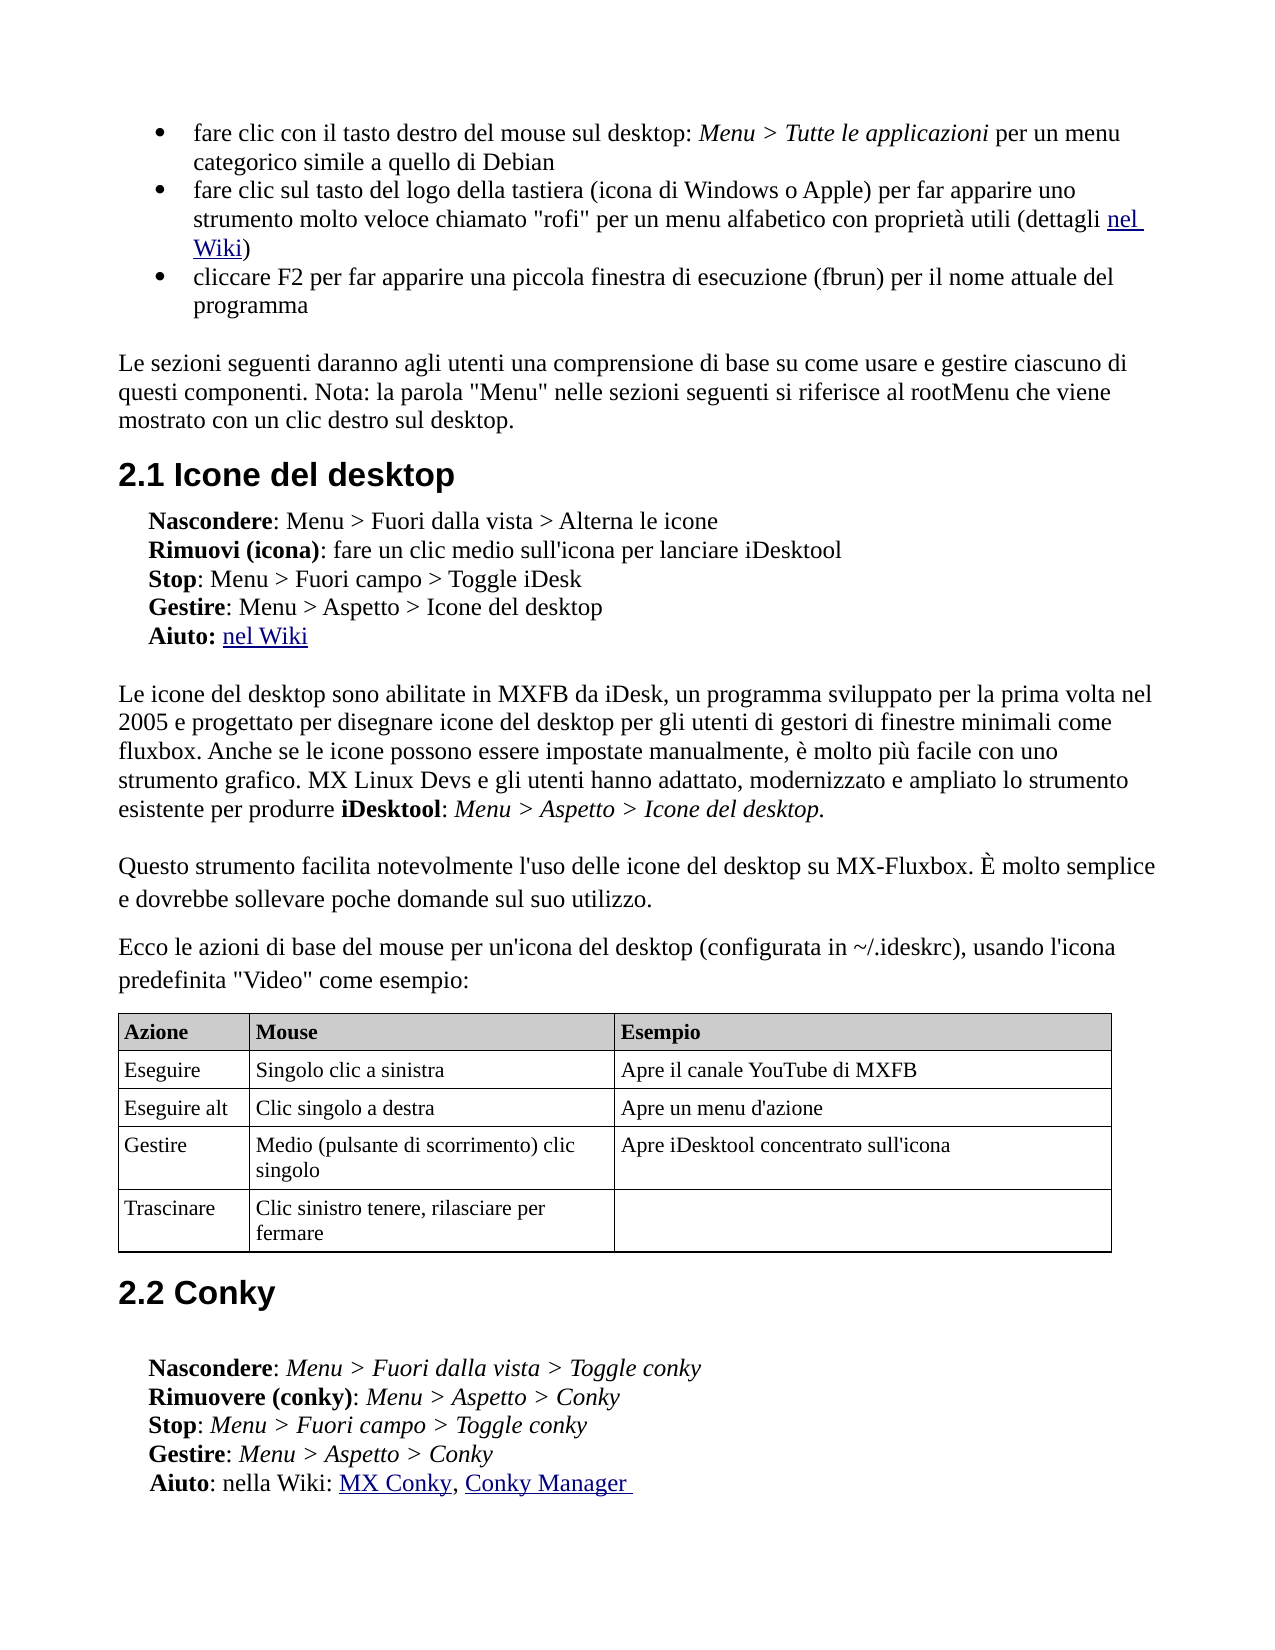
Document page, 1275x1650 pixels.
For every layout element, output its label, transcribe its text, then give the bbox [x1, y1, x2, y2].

table_header Azione [119, 1014, 249, 1050]
text Ecco le azioni di base del mouse per un'icona del desktop (configurata in ~/.ideskrc), usando l'icona predefinita "Video" come esempio: [118, 932, 1157, 993]
text Nascondere: Menu > Fuori dalla vista > Toggle conky [148, 1353, 1157, 1382]
subtitle 2.1 Icone del desktop [118, 455, 1157, 494]
table_cell Singolo clic a sinistra [250, 1051, 614, 1088]
list fare clic con il tasto destro del mouse sul desktop: Menu > Tutte le applicazioni per un menu categorico simile a quello di Debian [156, 118, 1157, 176]
text Gestire: Menu > Aspetto > Conky [148, 1439, 1157, 1468]
text Aiuto: nel Wiki [148, 621, 1157, 650]
table_header Esempio [615, 1014, 1111, 1050]
text Le icone del desktop sono abilitate in MXFB da iDesk, un programma sviluppato per la prima volta nel 2005 e progettato per disegnare icone del desktop per gli utenti di gestori di finestre minimali come fluxbox. Anche se le icone possono essere impostate manualmente, è molto più facile con uno strumento grafico. MX Linux Devs e gli utenti hanno adattato, modernizzato e ampliato lo strumento esistente per produrre iDesktool: Menu > Aspetto > Icone del desktop. [118, 679, 1157, 822]
table_cell Apre un menu d'azione [615, 1089, 1111, 1126]
text Gestire: Menu > Aspetto > Icone del desktop [148, 592, 1157, 621]
table_cell Apre iDesktool concentrato sull'icona [615, 1127, 1111, 1188]
table_cell Eseguire [119, 1051, 249, 1088]
subtitle 2.2 Conky [118, 1273, 1157, 1312]
table_cell Apre il canale YouTube di MXFB [615, 1051, 1111, 1088]
text Questo strumento facilita notevolmente l'uso delle icone del desktop su MX-Fluxbox. È molto semplice e dovrebbe sollevare poche domande sul suo utilizzo. [118, 851, 1157, 913]
table_cell Clic sinistro tenere, rilasciare per fermare [250, 1190, 614, 1251]
text Stop: Menu > Fuori campo > Toggle iDesk [148, 564, 1157, 592]
table_cell Clic singolo a destra [250, 1089, 614, 1126]
table_cell Gestire [119, 1127, 249, 1188]
table_cell Trascinare [119, 1190, 249, 1251]
text Stop: Menu > Fuori campo > Toggle conky [148, 1410, 1157, 1439]
table_cell Medio (pulsante di scorrimento) clic singolo [250, 1127, 614, 1188]
text Rimuovere (conky): Menu > Aspetto > Conky [148, 1382, 1157, 1410]
text Aiuto: nella Wiki: MX Conky, Conky Manager [118, 1468, 1157, 1497]
table_cell Eseguire alt [119, 1089, 249, 1126]
text Le sezioni seguenti daranno agli utenti una comprensione di base su come usare e gestire ciascuno di questi componenti. Nota: la parola "Menu" nelle sezioni seguenti si riferisce al rootMenu che viene mostrato con un clic destro sul desktop. [118, 348, 1157, 434]
table_header Mouse [250, 1014, 614, 1050]
table_cell [615, 1190, 1111, 1251]
text Rimuovi (icona): fare un clic medio sull'icona per lanciare iDesktool [148, 535, 1157, 564]
text Nascondere: Menu > Fuori dalla vista > Alterna le icone [148, 506, 1157, 535]
list fare clic sul tasto del logo della tastiera (icona di Windows o Apple) per far apparire uno strumento molto veloce chiamato "rofi" per un menu alfabetico con proprietà utili (dettagli nel Wiki) [156, 176, 1157, 262]
list cliccare F2 per far apparire una piccola finestra di esecuzione (fbrun) per il nome attuale del programma [156, 262, 1157, 319]
